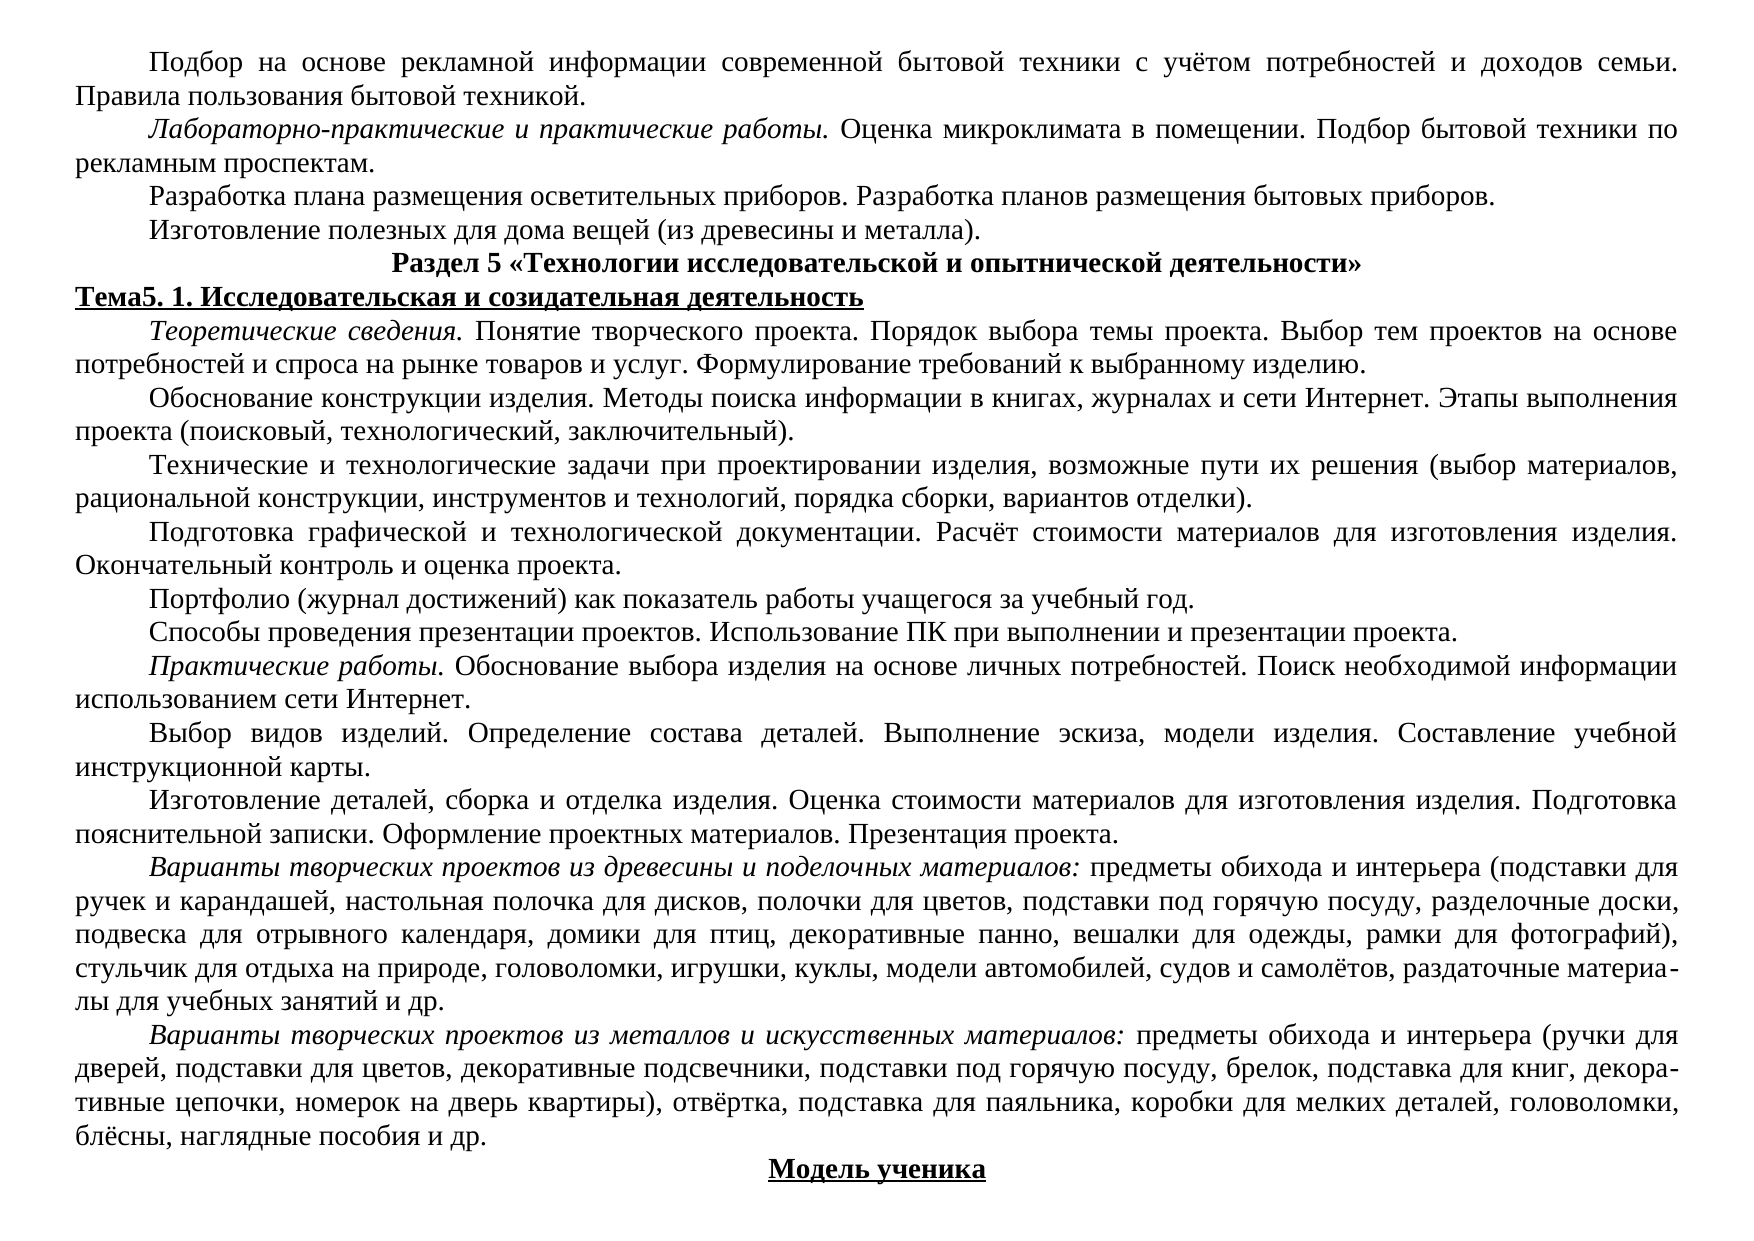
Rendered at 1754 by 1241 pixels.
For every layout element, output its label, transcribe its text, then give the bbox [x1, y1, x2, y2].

text Варианты творческих проектов из древесины и поделочных материалов: предметы обихода и интерьера (подставки для ручек и карандашей, настольная полочка для дисков, полочки для цветов, подставки под горячую посуду, разделочные доски, подвеска для отрывного календаря, домики для птиц, декоративные панно, вешалки для одежды, рамки для фотографий), стульчик для отдыха на природе, головоломки, игрушки, куклы, модели автомобилей, судов и самолётов, раздаточные материалы для учебных занятий и др. [75, 849, 1679, 1017]
text Изготовление деталей, сборка и отделка изделия. Оценка стоимости материалов для изготовления изделия. Подготовка пояснительной записки. Оформление проектных материалов. Презентация проекта. [75, 782, 1679, 849]
text Варианты творческих проектов из металлов и искусственных материалов: предметы обихода и интерьера (ручки для дверей, подставки для цветов, декоративные подсвечники, подставки под горячую посуду, брелок, подставка для книг, декоративные цепочки, номерок на дверь квартиры), отвёртка, подставка для паяльника, коробки для мелких деталей, головоломки, блёсны, наглядные пособия и др. [75, 1017, 1679, 1151]
text Выбор видов изделий. Определение состава деталей. Выполнение эскиза, модели изделия. Составление учебной инструкционной карты. [75, 715, 1679, 782]
text Подготовка графической и технологической документации. Расчёт стоимости материалов для изготовления изделия. Окончательный контроль и оценка проекта. [75, 514, 1679, 581]
text Способы проведения презентации проектов. Использование ПК при выполнении и презентации проекта. [75, 614, 1679, 648]
text Тема5. 1. Исследовательская и созидательная деятельность [75, 279, 1679, 313]
text Технические и технологические задачи при проектировании изделия, возможные пути их решения (выбор материалов, рациональной конструкции, инструментов и технологий, порядка сборки, вариантов отделки). [75, 447, 1679, 514]
text Обоснование конструкции изделия. Методы поиска информации в книгах, журналах и сети Интернет. Этапы выполнения проекта (поисковый, технологический, заключительный). [75, 380, 1679, 447]
text Разработка плана размещения осветительных приборов. Разработка планов размещения бытовых приборов. [75, 178, 1679, 212]
text Лабораторно-практические и практические работы. Оценка микроклимата в помещении. Подбор бытовой техники по рекламным проспектам. [75, 111, 1679, 178]
text Изготовление полезных для дома вещей (из древесины и металла). [75, 212, 1679, 246]
text Портфолио (журнал достижений) как показатель работы учащегося за учебный год. [75, 581, 1679, 614]
text Практические работы. Обоснование выбора изделия на основе личных потребностей. Поиск необходимой информации использованием сети Интернет. [75, 648, 1679, 715]
text Модель ученика [75, 1151, 1679, 1185]
text Теоретические сведения. Понятие творческого проекта. Порядок выбора темы проекта. Выбор тем проектов на основе потребностей и спроса на рынке товаров и услуг. Формулирование требований к выбранному изделию. [75, 313, 1679, 380]
text Раздел 5 «Технологии исследовательской и опытнической деятельности» [75, 246, 1679, 279]
text Подбор на основе рекламной информации современной бытовой техники с учётом потребностей и доходов семьи. Правила пользования бытовой техникой. [75, 44, 1679, 111]
